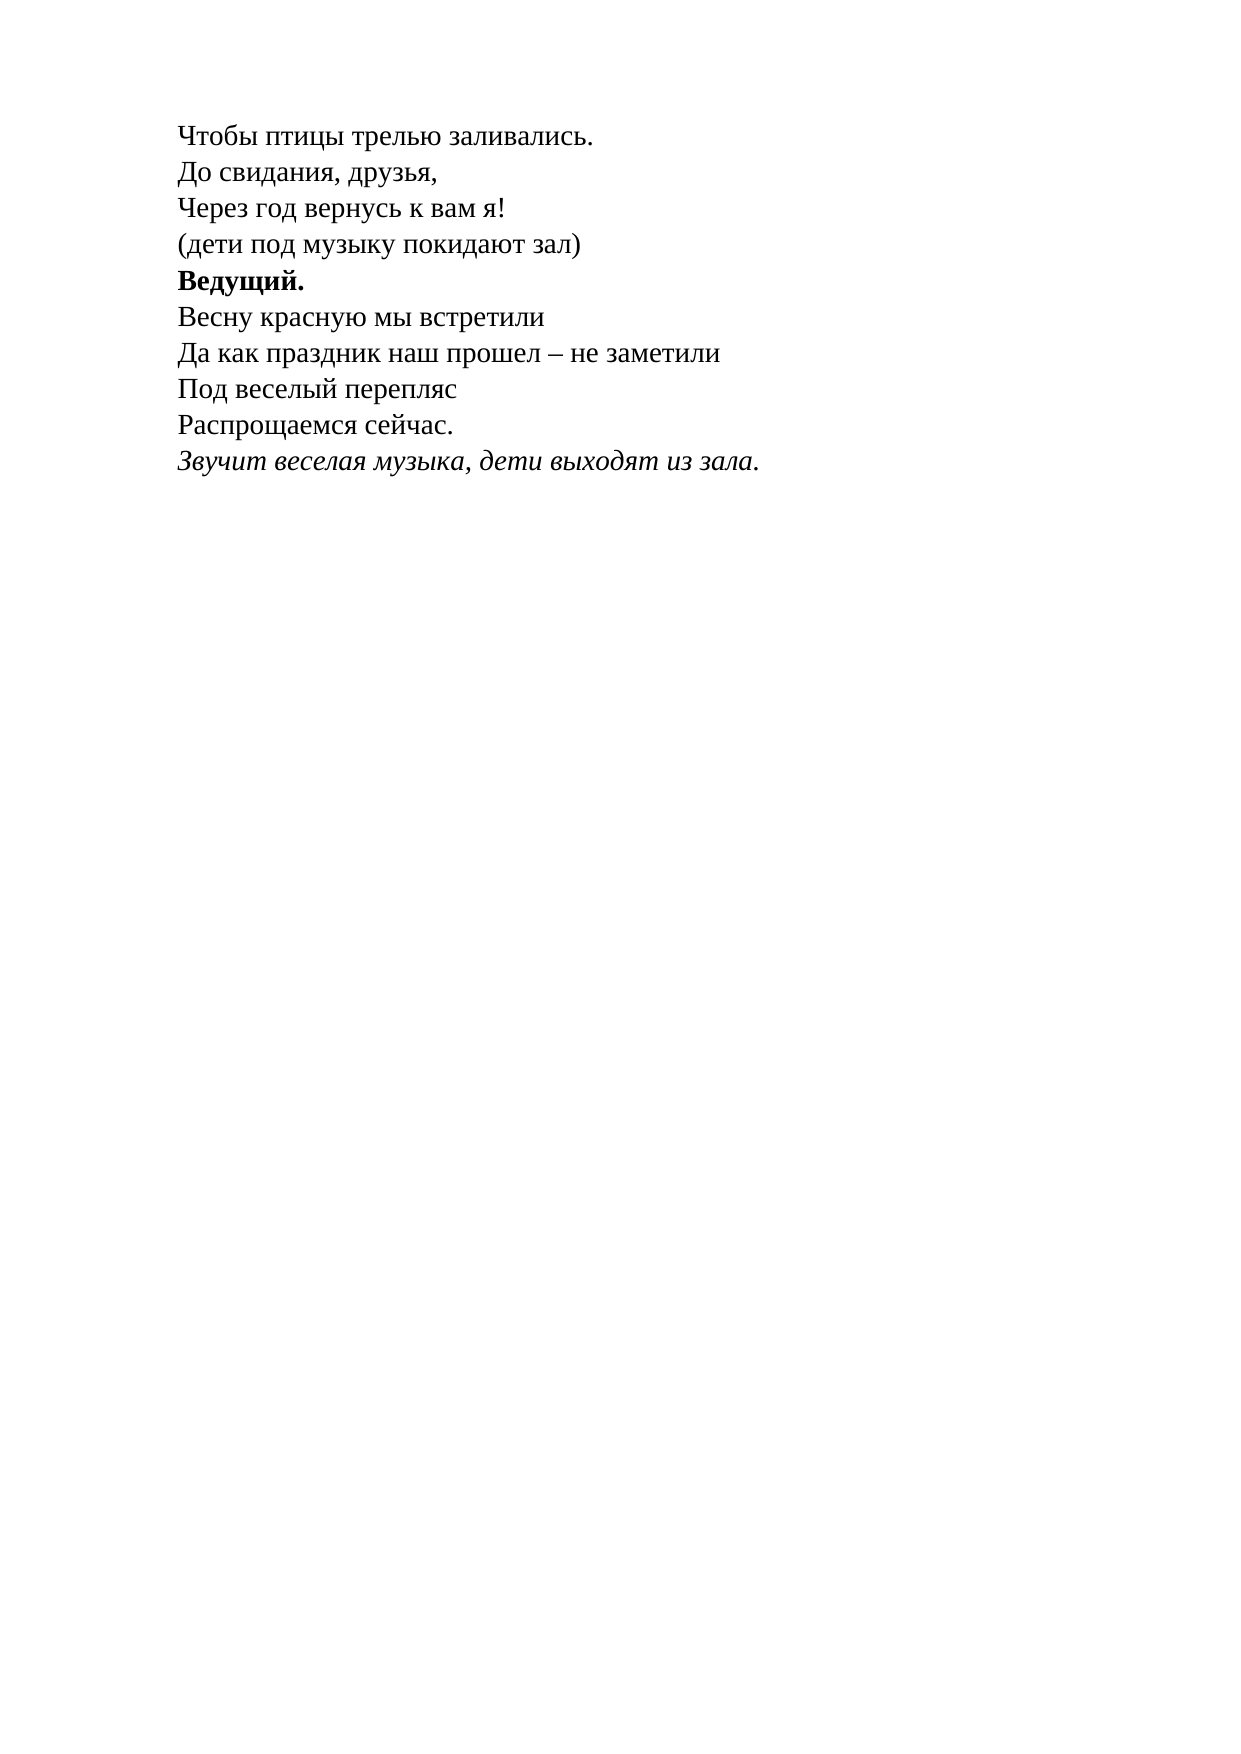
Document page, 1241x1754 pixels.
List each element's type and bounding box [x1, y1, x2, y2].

text [177, 118, 1152, 477]
